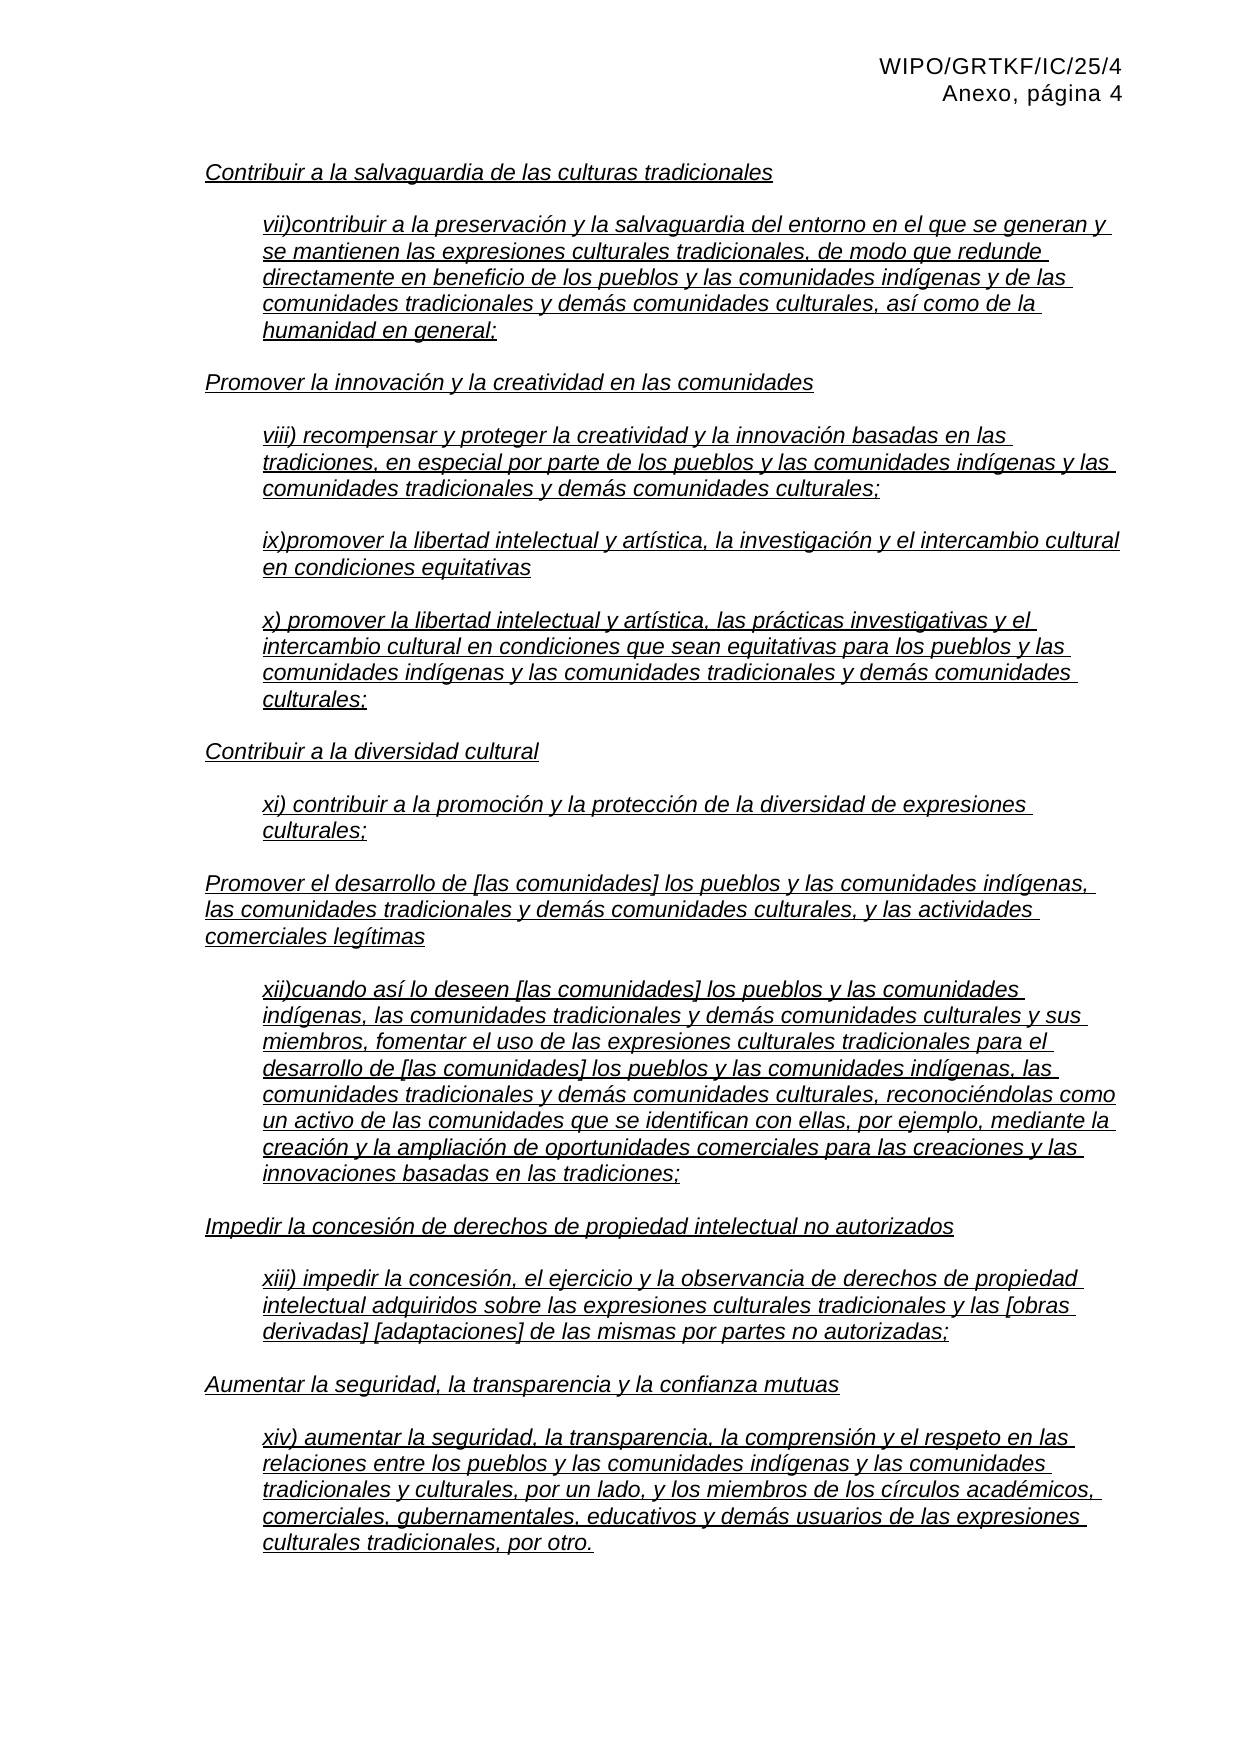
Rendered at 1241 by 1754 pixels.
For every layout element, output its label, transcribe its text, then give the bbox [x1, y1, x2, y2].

text Promover la innovación y la creatividad en las comunidades [205, 369, 1122, 396]
text xi) contribuir a la promoción y la protección de la diversidad de expresiones culturales; [262, 791, 1122, 844]
text xiii) impedir la concesión, el ejercicio y la observancia de derechos de propiedad intelectual adquiridos sobre las expresiones culturales tradicionales y las [obras derivadas] [adaptaciones] de las mismas por partes no autorizadas; [262, 1265, 1122, 1344]
text xiv) aumentar la seguridad, la transparencia, la comprensión y el respeto en las relaciones entre los pueblos y las comunidades indígenas y las comunidades tradicionales y culturales, por un lado, y los miembros de los círculos académicos, comerciales, gubernamentales, educativos y demás usuarios de las expresiones culturales tradicionales, por otro. [262, 1423, 1122, 1555]
text Contribuir a la salvaguardia de las culturas tradicionales [205, 158, 1122, 185]
text x) promover la libertad intelectual y artística, las prácticas investigativas y el intercambio cultural en condiciones que sean equitativas para los pueblos y las comunidades indígenas y las comunidades tradicionales y demás comunidades culturales; [262, 607, 1122, 712]
text Impedir la concesión de derechos de propiedad intelectual no autorizados [205, 1213, 1122, 1239]
text Contribuir a la diversidad cultural [205, 738, 1122, 765]
text viii) recompensar y proteger la creatividad y la innovación basadas en las tradiciones, en especial por parte de los pueblos y las comunidades indígenas y las comunidades tradicionales y demás comunidades culturales; [262, 422, 1122, 501]
text vii)contribuir a la preservación y la salvaguardia del entorno en el que se generan y se mantienen las expresiones culturales tradicionales, de modo que redunde directamente en beneficio de los pueblos y las comunidades indígenas y de las comunidades tradicionales y demás comunidades culturales, así como de la humanidad en general; [262, 211, 1122, 343]
text Promover el desarrollo de [las comunidades] los pueblos y las comunidades indígenas, las comunidades tradicionales y demás comunidades culturales, y las actividades comerciales legítimas [205, 870, 1122, 949]
text ix)promover la libertad intelectual y artística, la investigación y el intercambio cultural en condiciones equitativas [262, 527, 1122, 580]
text Aumentar la seguridad, la transparencia y la confianza mutuas [205, 1371, 1122, 1397]
text xii)cuando así lo deseen [las comunidades] los pueblos y las comunidades indígenas, las comunidades tradicionales y demás comunidades culturales y sus miembros, fomentar el uso de las expresiones culturales tradicionales para el desarrollo de [las comunidades] los pueblos y las comunidades indígenas, las comunidades tradicionales y demás comunidades culturales, reconociéndolas como un activo de las comunidades que se identifican con ellas, por ejemplo, mediante la creación y la ampliación de oportunidades comerciales para las creaciones y las innovaciones basadas en las tradiciones; [262, 976, 1122, 1186]
